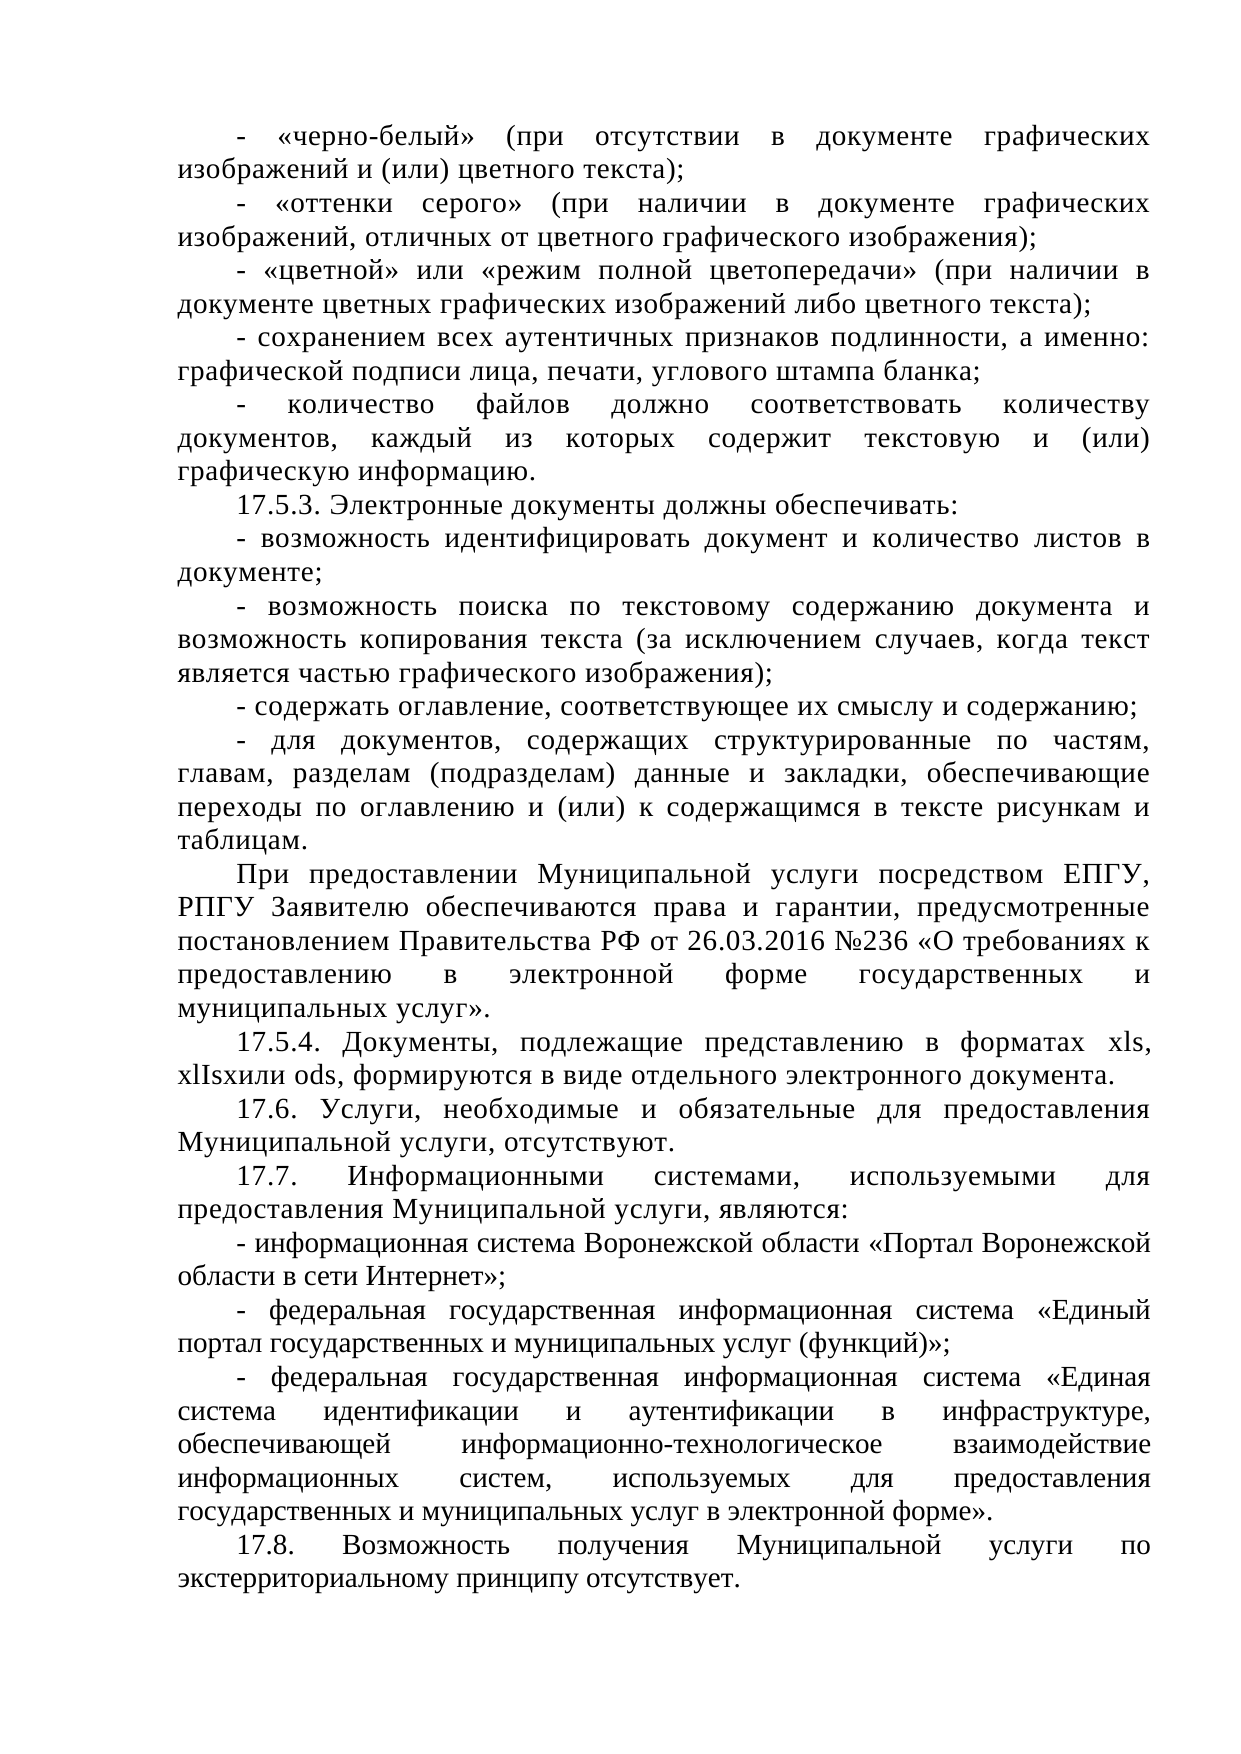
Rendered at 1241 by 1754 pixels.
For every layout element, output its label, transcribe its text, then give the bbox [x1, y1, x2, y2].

text 17.5.3. Электронные документы должны обеспечивать: [177, 487, 1152, 521]
text - возможность идентифицировать документ и количество листов в документе; [177, 521, 1152, 588]
text - содержать оглавление, соответствующее их смыслу и содержанию; [177, 688, 1152, 722]
text - количество файлов должно соответствовать количеству документов, каждый из которых содержит текстовую и (или) графическую информацию. [177, 386, 1152, 487]
text При предоставлении Муниципальной услуги посредством ЕПГУ, РПГУ Заявителю обеспечиваются права и гарантии, предусмотренные постановлением Правительства РФ от 26.03.2016 №236 «О требованиях к предоставлению в электронной форме государственных и муниципальных услуг». [177, 856, 1152, 1024]
text - для документов, содержащих структурированные по частям, главам, разделам (подразделам) данные и закладки, обеспечивающие переходы по оглавлению и (или) к содержащимся в тексте рисункам и таблицам. [177, 722, 1152, 856]
text 17.7. Информационными системами, используемыми для предоставления Муниципальной услуги, являются: [177, 1158, 1152, 1225]
text - возможность поиска по текстовому содержанию документа и возможность копирования текста (за исключением случаев, когда текст является частью графического изображения); [177, 588, 1152, 688]
text - «оттенки серого» (при наличии в документе графических изображений, отличных от цветного графического изображения); [177, 185, 1152, 252]
text - сохранением всех аутентичных признаков подлинности, а именно: графической подписи лица, печати, углового штампа бланка; [177, 319, 1152, 386]
text - федеральная государственная информационная система «Единый портал государственных и муниципальных услуг (функций)»; [177, 1292, 1152, 1359]
text - информационная система Воронежской области «Портал Воронежской области в сети Интернет»; [177, 1225, 1152, 1292]
text - «черно-белый» (при отсутствии в документе графических изображений и (или) цветного текста); [177, 118, 1152, 185]
text - «цветной» или «режим полной цветопередачи» (при наличии в документе цветных графических изображений либо цветного текста); [177, 252, 1152, 319]
text 17.6. Услуги, необходимые и обязательные для предоставления Муниципальной услуги, отсутствуют. [177, 1091, 1152, 1158]
text 17.5.4. Документы, подлежащие представлению в форматах xls, xlIsxили ods, формируются в виде отдельного электронного документа. [177, 1024, 1152, 1091]
text 17.8. Возможность получения Муниципальной услуги по экстерриториальному принципу отсутствует. [177, 1527, 1152, 1594]
text - федеральная государственная информационная система «Единая система идентификации и аутентификации в инфраструктуре, обеспечивающей информационно-технологическое взаимодействие информационных систем, используемых для предоставления государственных и муниципальных услуг в электронной форме». [177, 1359, 1152, 1527]
